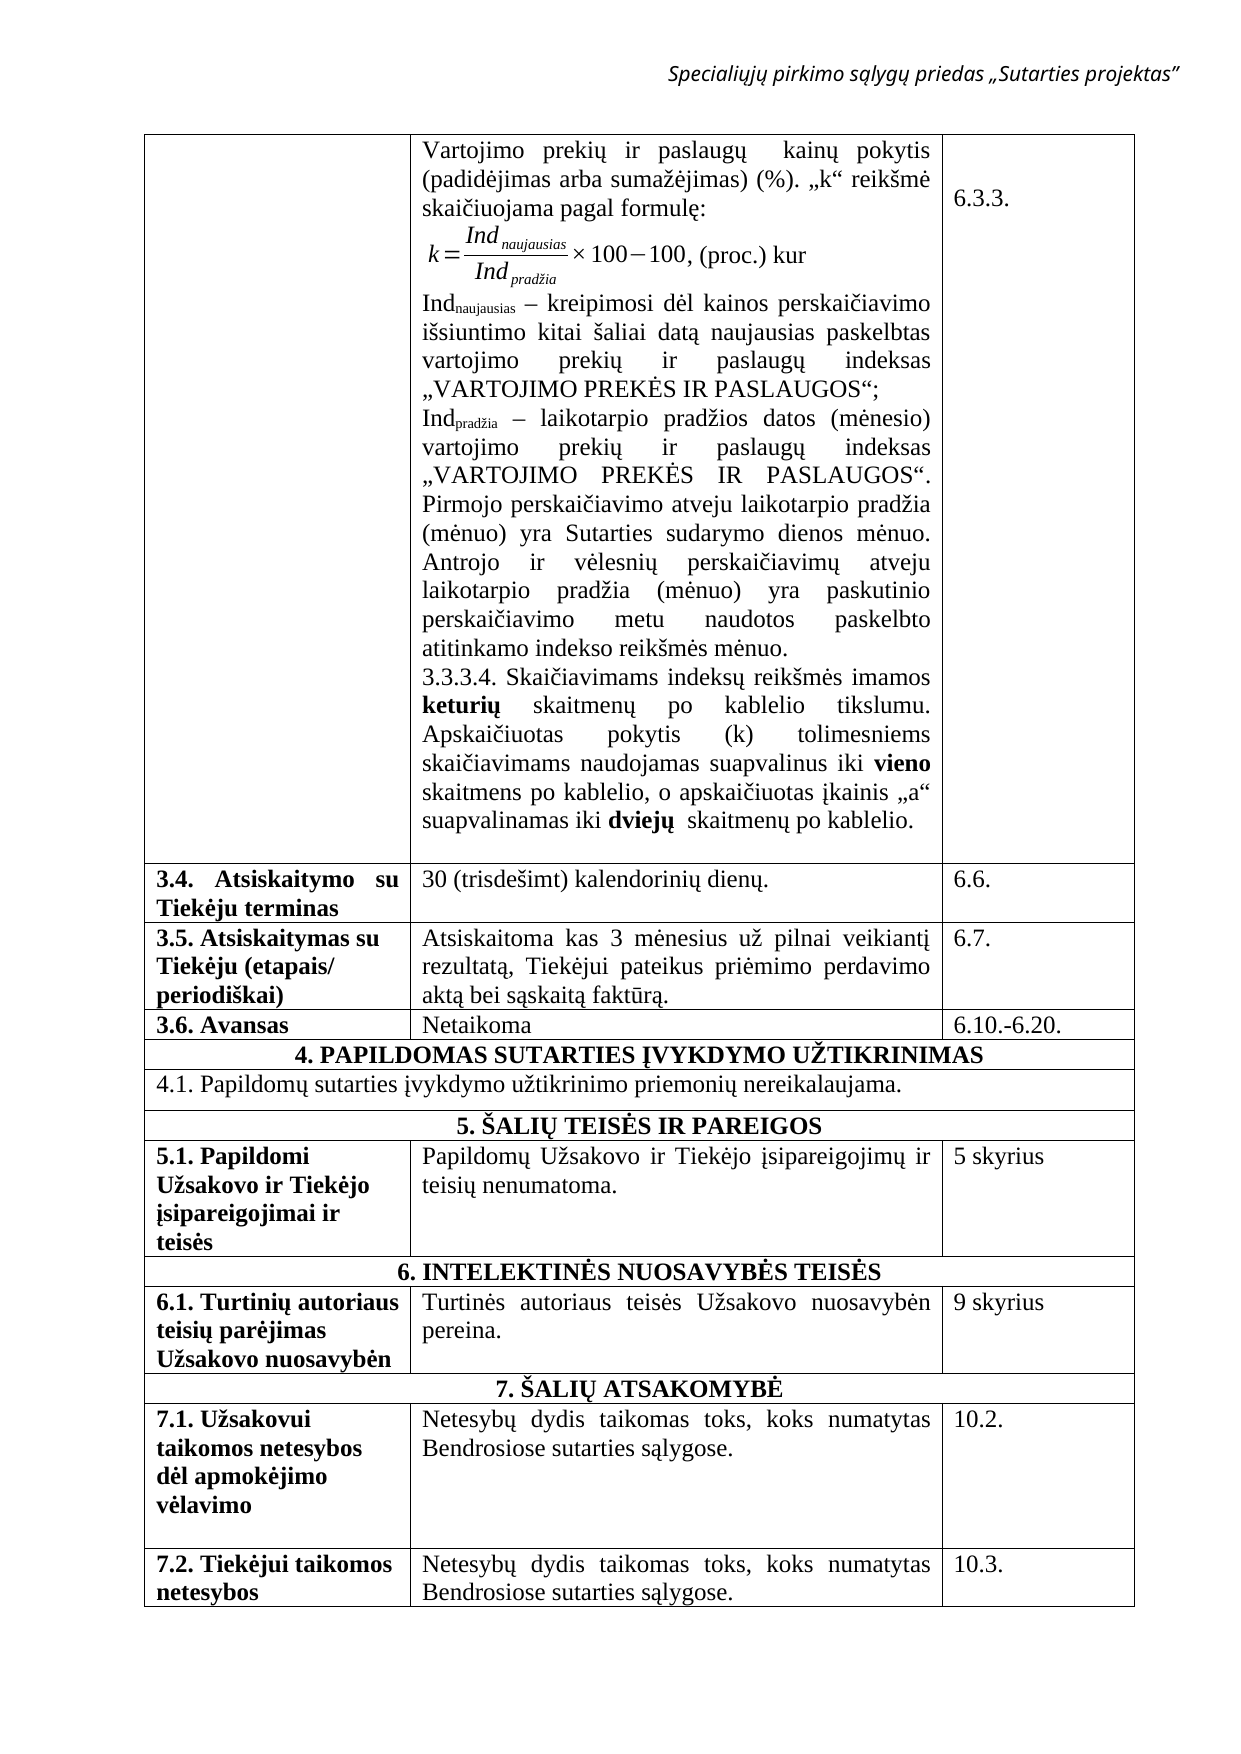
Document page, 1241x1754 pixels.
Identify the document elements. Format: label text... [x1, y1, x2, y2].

table_cell 6.6. [943, 864, 1134, 922]
table_cell 7.1. Užsakovui taikomos netesybos dėl apmokėjimo vėlavimo [145, 1404, 410, 1548]
table_cell 30 (trisdešimt) kalendorinių dienų. [411, 864, 942, 922]
table_cell Turtinės autoriaus teisės Užsakovo nuosavybėn pereina. [411, 1287, 942, 1373]
table_cell 7. ŠALIŲ ATSAKOMYBĖ [145, 1374, 1134, 1403]
table_cell 4. PAPILDOMAS SUTARTIES ĮVYKDYMO UŽTIKRINIMAS [145, 1040, 1134, 1068]
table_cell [411, 1549, 942, 1606]
table_cell 3.6. Avansas [145, 1010, 410, 1039]
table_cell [145, 1549, 410, 1606]
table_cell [145, 135, 410, 863]
table_cell 6.7. [943, 923, 1134, 1009]
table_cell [411, 1404, 942, 1548]
table_cell 5 skyrius [943, 1141, 1134, 1256]
table_cell 5. ŠALIŲ TEISĖS IR PAREIGOS [145, 1111, 1134, 1140]
table_cell 10.3. [943, 1549, 1134, 1606]
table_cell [411, 135, 942, 863]
table_cell Netaikoma [411, 1010, 942, 1039]
table_cell 9 skyrius [943, 1287, 1134, 1373]
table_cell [943, 135, 1134, 863]
table_cell 3.5. Atsiskaitymas su Tiekėju (etapais/ periodiškai) [145, 923, 410, 1009]
table_cell 6.1. Turtinių autoriaus teisių parėjimas Užsakovo nuosavybėn [145, 1287, 410, 1373]
table_cell 6. INTELEKTINĖS NUOSAVYBĖS TEISĖS [145, 1257, 1134, 1286]
table_cell Atsiskaitoma kas 3 mėnesius už pilnai veikiantį rezultatą, Tiekėjui pateikus priėmimo perdavimo aktą bei sąskaitą faktūrą. [411, 923, 942, 1009]
table_cell 5.1. Papildomi Užsakovo ir Tiekėjo įsipareigojimai ir teisės [145, 1141, 410, 1256]
table_cell 6.10.-6.20. [943, 1010, 1134, 1039]
table_cell 10.2. [943, 1404, 1134, 1548]
table_cell Papildomų Užsakovo ir Tiekėjo įsipareigojimų ir teisių nenumatoma. [411, 1141, 942, 1256]
table_cell 3.4. Atsiskaitymo su Tiekėju terminas [145, 864, 410, 922]
table_cell 4.1. Papildomų sutarties įvykdymo užtikrinimo priemonių nereikalaujama. [145, 1070, 1134, 1110]
